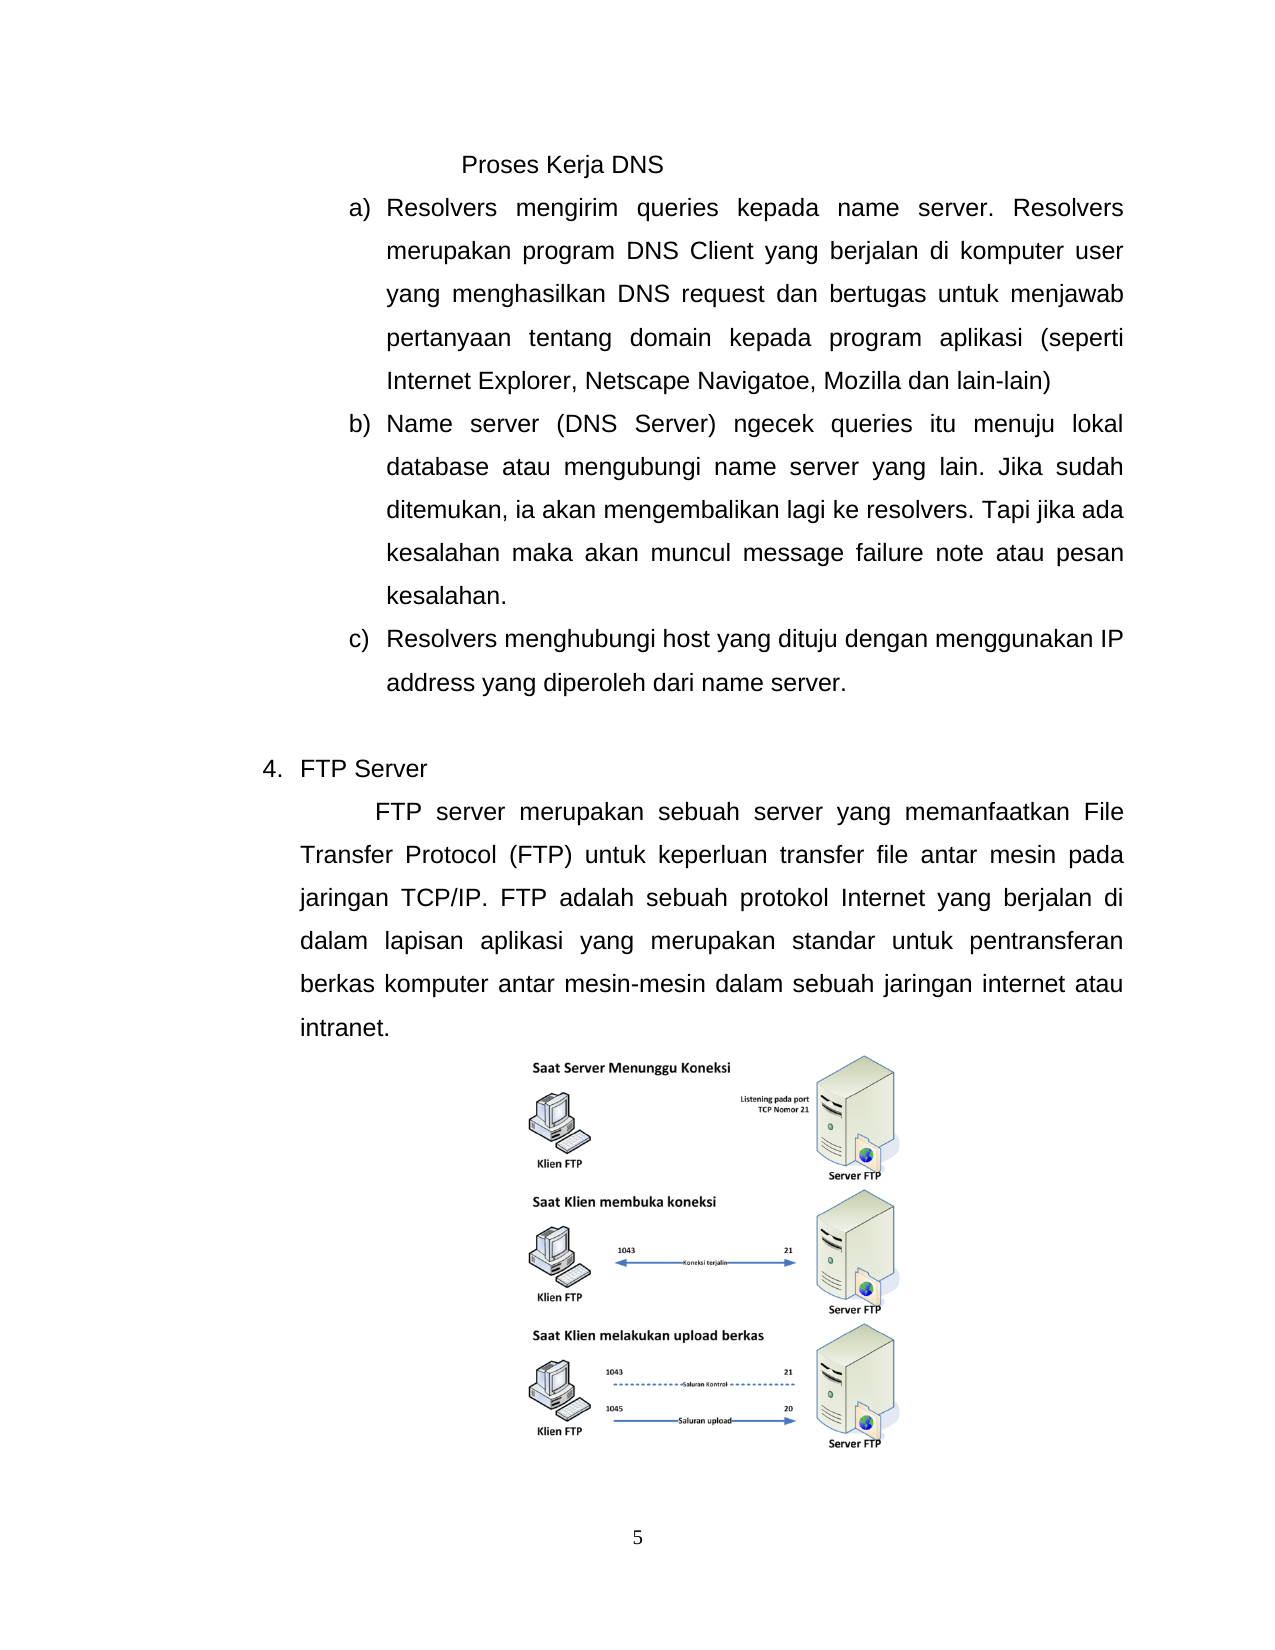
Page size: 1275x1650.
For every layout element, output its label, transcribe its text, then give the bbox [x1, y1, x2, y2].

list FTP server merupakan sebuah server yang memanfaatkan File Transfer Protocol (FTP) untuk keperluan transfer file antar mesin pada jaringan TCP/IP. FTP adalah sebuah protokol Internet yang berjalan di dalam lapisan aplikasi yang merupakan standar untuk pentransferan berkas komputer antar mesin-mesin dalam sebuah jaringan internet atau intranet. [300, 797, 1125, 1041]
list FTP Server [262, 754, 1125, 782]
list Resolvers menghubungi host yang dituju dengan menggunakan IP address yang diperoleh dari name server. [349, 624, 1125, 696]
list Resolvers mengirim queries kepada name server. Resolvers merupakan program DNS Client yang berjalan di komputer user yang menghasilkan DNS request dan bertugas untuk menjawab pertanyaan tentang domain kepada program aplikasi (seperti Internet Explorer, Netscape Navigatoe, Mozilla dan lain-lain) [349, 193, 1125, 394]
list Name server (DNS Server) ngecek queries itu menuju lokal database atau mengubungi name server yang lain. Jika sudah ditemukan, ia akan mengembalikan lagi ke resolvers. Tapi jika ada kesalahan maka akan muncul message failure note atau pesan kesalahan. [349, 409, 1125, 610]
picture [523, 1055, 900, 1451]
list Proses Kerja DNS [386, 150, 1125, 179]
